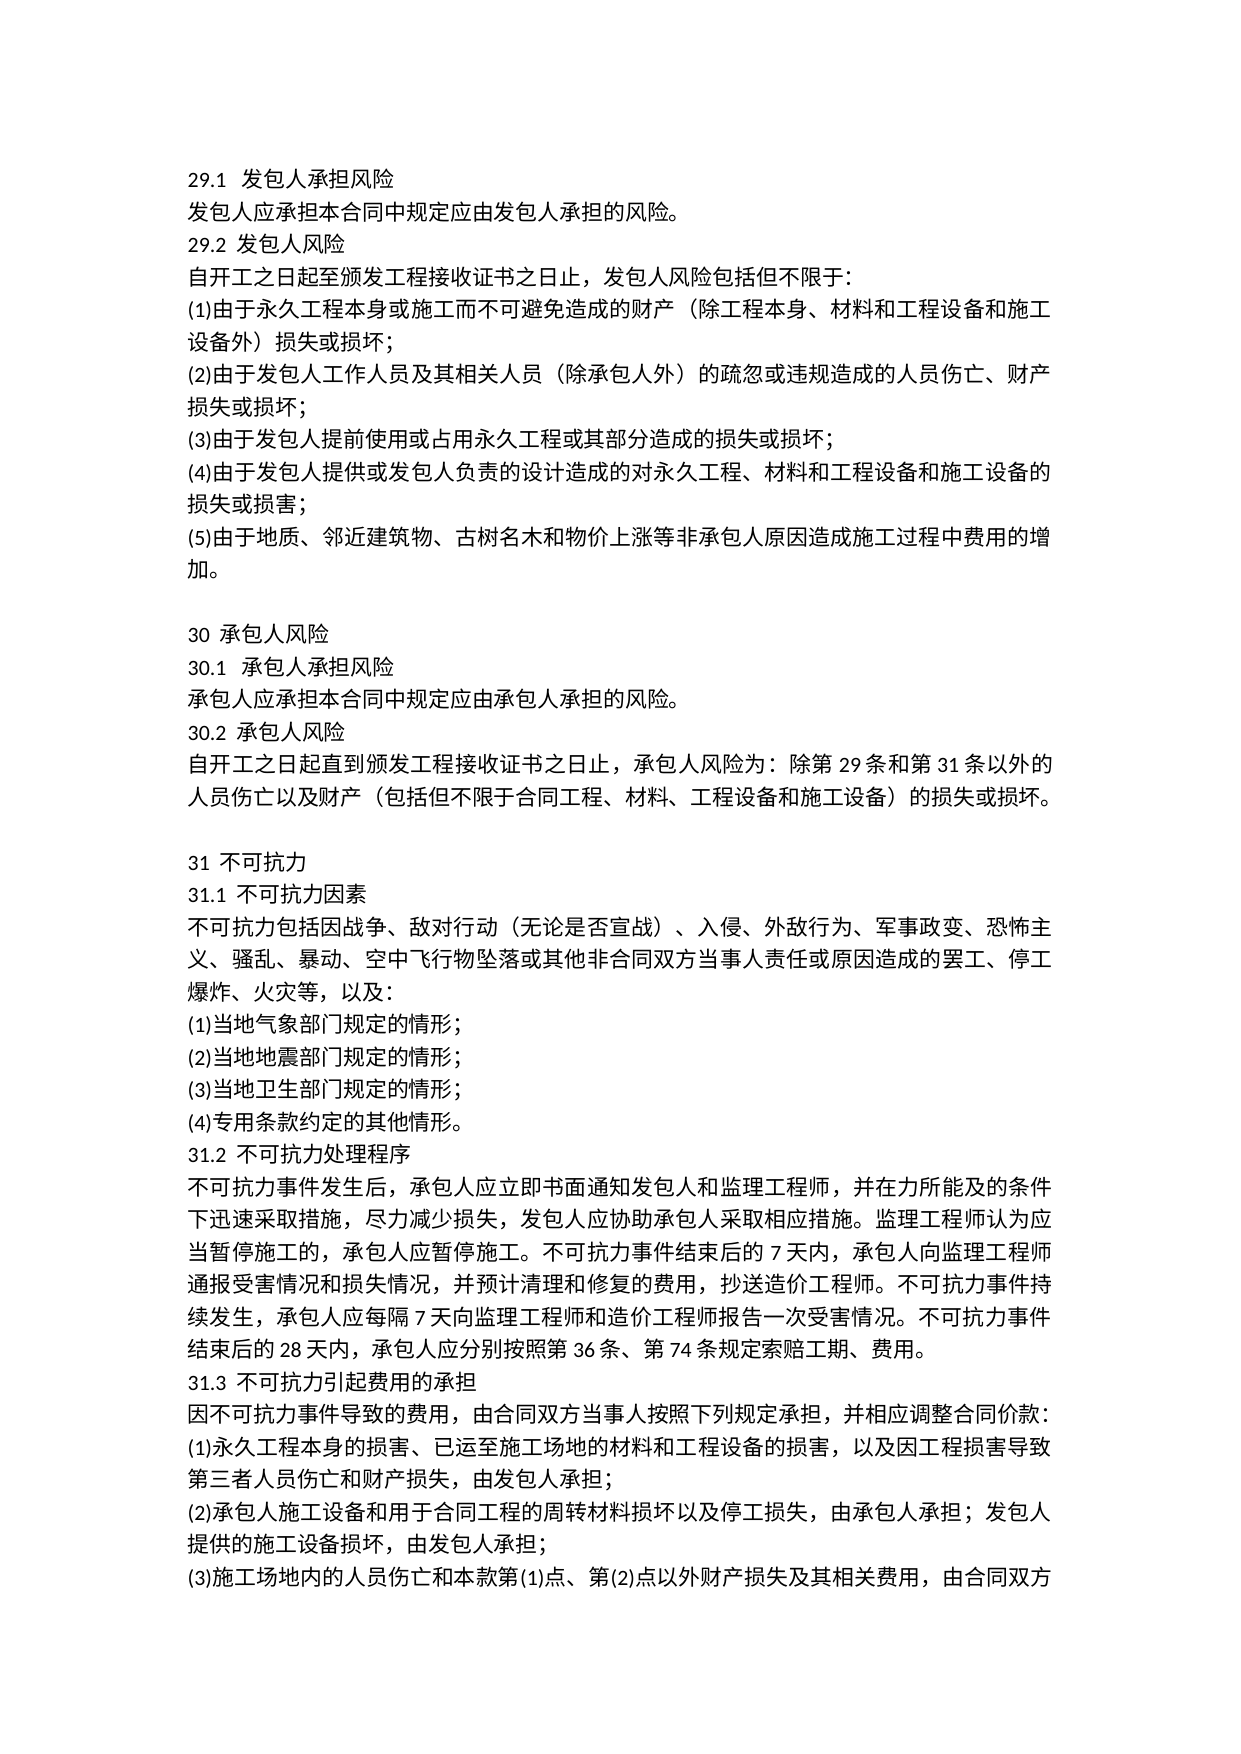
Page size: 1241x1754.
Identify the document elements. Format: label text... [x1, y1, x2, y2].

text 不可抗力事件发生后，承包人应立即书面通知发包人和监理工程师，并在力所能及的条件下迅速采取措施，尽力减少损失，发包人应协助承包人采取相应措施。监理工程师认为应当暂停施工的，承包人应暂停施工。不可抗力事件结束后的7天内，承包人向监理工程师通报受害情况和损失情况，并预计清理和修复的费用，抄送造价工程师。不可抗力事件持续发生，承包人应每隔7天向监理工程师和造价工程师报告一次受害情况。不可抗力事件结束后的28天内，承包人应分别按照第36条、第74条规定索赔工期、费用。 [187, 1169, 1053, 1364]
text 自开工之日起直到颁发工程接收证书之日止，承包人风险为：除第29条和第31条以外的人员伤亡以及财产（包括但不限于合同工程、材料、工程设备和施工设备）的损失或损坏。 [187, 747, 1053, 812]
text 29.1 发包人承担风险 [187, 162, 1053, 194]
text (2)当地地震部门规定的情形； [187, 1039, 1053, 1072]
text 发包人应承担本合同中规定应由发包人承担的风险。 [187, 194, 1053, 227]
text 因不可抗力事件导致的费用，由合同双方当事人按照下列规定承担，并相应调整合同价款： [187, 1397, 1053, 1429]
text (1)当地气象部门规定的情形； [187, 1007, 1053, 1039]
text 不可抗力包括因战争、敌对行动（无论是否宣战）、入侵、外敌行为、军事政变、恐怖主义、骚乱、暴动、空中飞行物坠落或其他非合同双方当事人责任或原因造成的罢工、停工、爆炸、火灾等，以及： [187, 909, 1053, 1007]
text (2)由于发包人工作人员及其相关人员（除承包人外）的疏忽或违规造成的人员伤亡、财产损失或损坏； [187, 357, 1053, 422]
text 31.1 不可抗力因素 [187, 877, 1053, 909]
text 承包人应承担本合同中规定应由承包人承担的风险。 [187, 682, 1053, 714]
text 31.2 不可抗力处理程序 [187, 1137, 1053, 1169]
text 30.2 承包人风险 [187, 714, 1053, 747]
text (2)承包人施工设备和用于合同工程的周转材料损坏以及停工损失，由承包人承担；发包人提供的施工设备损坏，由发包人承担； [187, 1494, 1053, 1559]
text 29.2 发包人风险 [187, 227, 1053, 259]
text 自开工之日起至颁发工程接收证书之日止，发包人风险包括但不限于： [187, 259, 1053, 292]
text (4)专用条款约定的其他情形。 [187, 1104, 1053, 1137]
text 31.3 不可抗力引起费用的承担 [187, 1364, 1053, 1397]
text (1)永久工程本身的损害、已运至施工场地的材料和工程设备的损害，以及因工程损害导致第三者人员伤亡和财产损失，由发包人承担； [187, 1429, 1053, 1494]
text (3)当地卫生部门规定的情形； [187, 1072, 1053, 1104]
text (5)由于地质、邻近建筑物、古树名木和物价上涨等非承包人原因造成施工过程中费用的增加。 [187, 519, 1053, 584]
text 30.1 承包人承担风险 [187, 649, 1053, 682]
text 31 不可抗力 [187, 844, 1053, 877]
text (4)由于发包人提供或发包人负责的设计造成的对永久工程、材料和工程设备和施工设备的损失或损害； [187, 454, 1053, 519]
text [187, 1559, 1053, 1592]
text 30 承包人风险 [187, 617, 1053, 649]
text (3)由于发包人提前使用或占用永久工程或其部分造成的损失或损坏； [187, 422, 1053, 454]
text (1)由于永久工程本身或施工而不可避免造成的财产（除工程本身、材料和工程设备和施工设备外）损失或损坏； [187, 292, 1053, 357]
